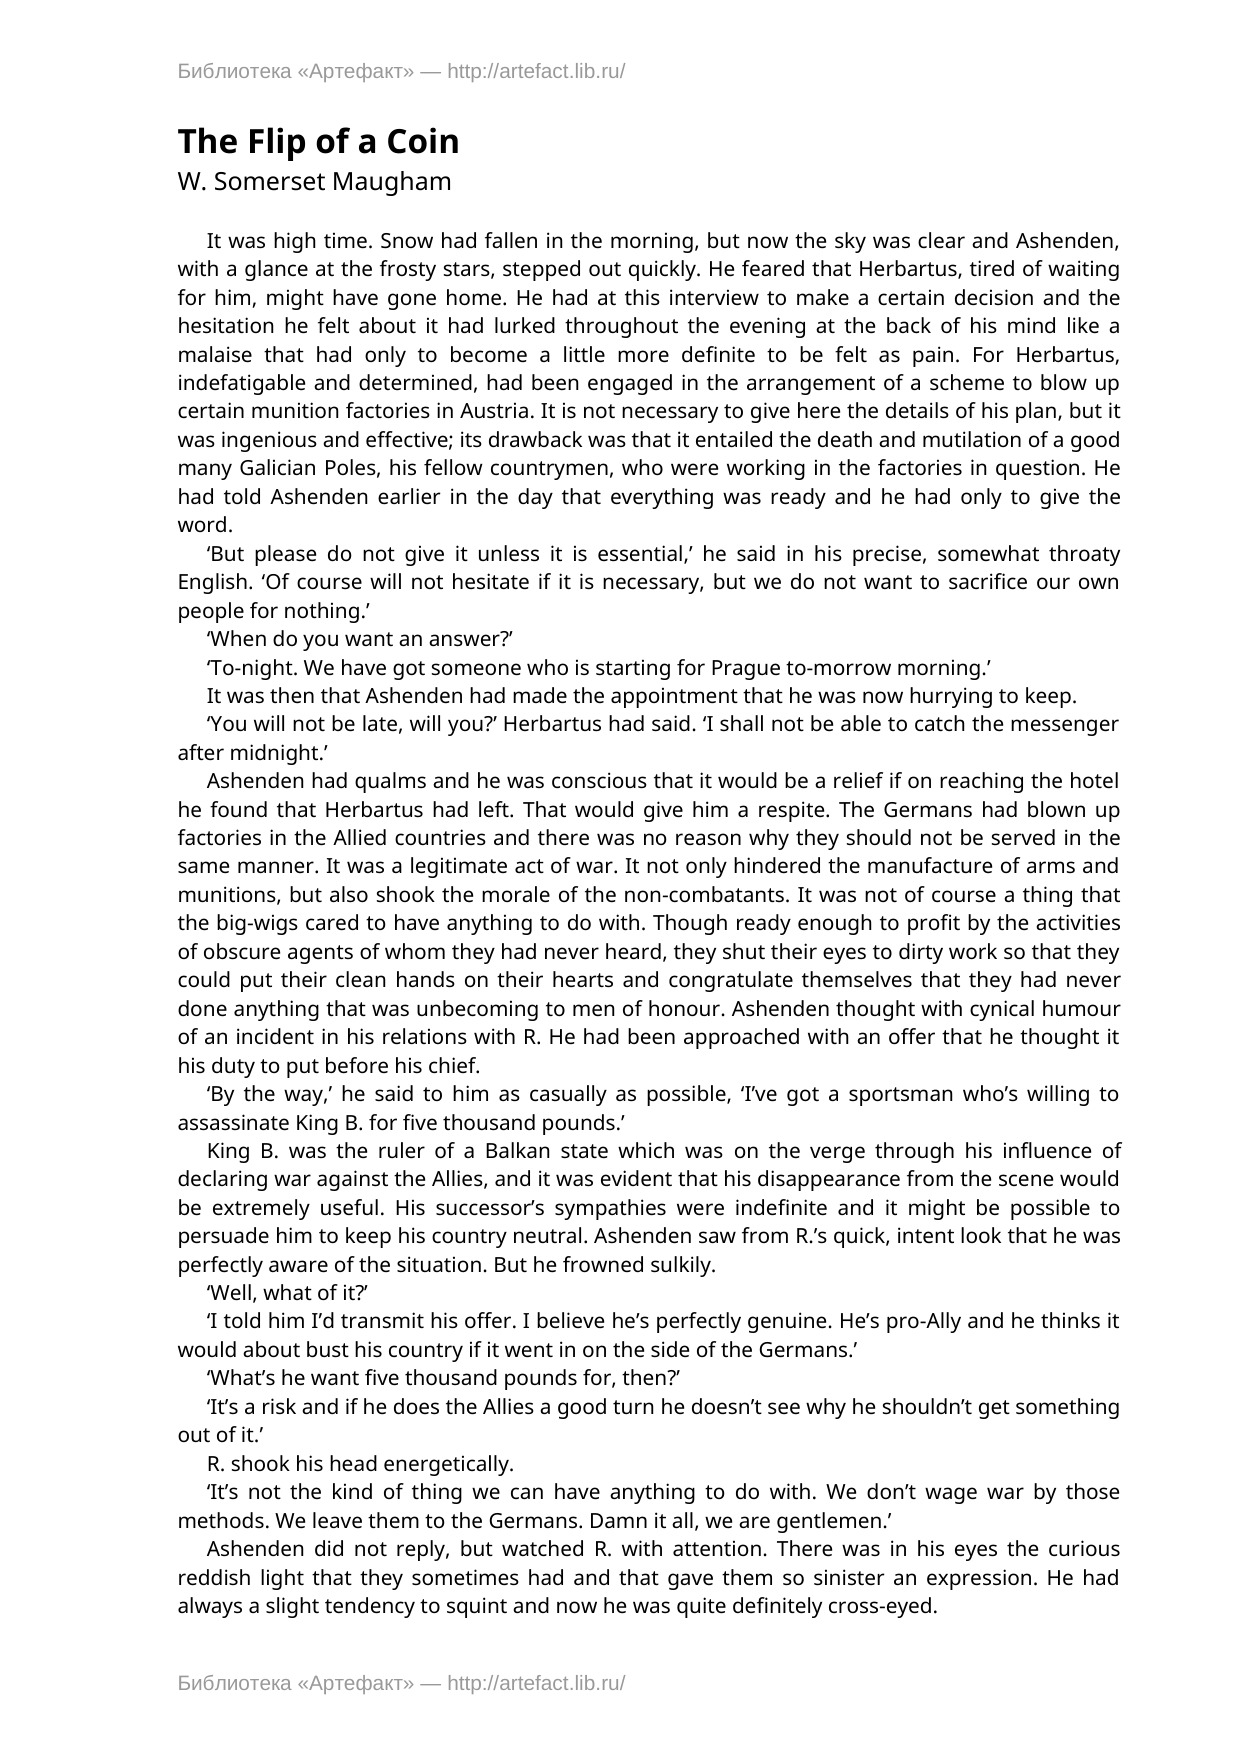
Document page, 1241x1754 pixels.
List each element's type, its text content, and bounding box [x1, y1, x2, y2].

text King B. was the ruler of a Balkan state which was on the verge through his influence of declaring war against the Allies, and it was evident that his disappearance from the scene would be extremely useful. His successor’s sympathies were indefinite and it might be possible to persuade him to keep his country neutral. Ashenden saw from R.’s quick, intent look that he was perfectly aware of the situation. But he frowned sulkily. [177, 1136, 1122, 1278]
text ‘When do you want an answer?’ [177, 624, 1122, 653]
text ‘It’s a risk and if he does the Allies a good turn he doesn’t see why he shouldn’t get something out of it.’ [177, 1392, 1122, 1449]
text ‘It’s not the kind of thing we can have anything to do with. We don’t wage war by those methods. We leave them to the Germans. Damn it all, we are gentlemen.’ [177, 1477, 1122, 1534]
text ‘I told him I’d transmit his offer. I believe he’s perfectly genuine. He’s pro-Ally and he thinks it would about bust his country if it went in on the side of the Germans.’ [177, 1307, 1122, 1363]
text R. shook his head energetically. [177, 1449, 1122, 1477]
text ‘But please do not give it unless it is essential,’ he said in his precise, somewhat throaty English. ‘Of course will not hesitate if it is necessary, but we do not want to sacrifice our own people for nothing.’ [177, 539, 1122, 624]
text ‘Well, what of it?’ [177, 1278, 1122, 1307]
text Ashenden did not reply, but watched R. with attention. There was in his eyes the curious reddish light that they sometimes had and that gave them so sinister an expression. He had always a slight tendency to squint and now he was quite definitely cross-eyed. [177, 1534, 1122, 1619]
text W. Somerset Maugham [177, 163, 1122, 198]
subtitle The Flip of a Coin [177, 118, 1122, 163]
text ‘By the way,’ he said to him as casually as possible, ‘I’ve got a sportsman who’s willing to assassinate King B. for five thousand pounds.’ [177, 1079, 1122, 1136]
text Ashenden had qualms and he was conscious that it would be a relief if on reaching the hotel he found that Herbartus had left. That would give him a respite. The Germans had blown up factories in the Allied countries and there was no reason why they should not be served in the same manner. It was a legitimate act of war. It not only hindered the manufacture of arms and munitions, but also shook the morale of the non-combatants. It was not of course a thing that the big-wigs cared to have anything to do with. Though ready enough to profit by the activities of obscure agents of whom they had never heard, they shut their eyes to dirty work so that they could put their clean hands on their hearts and congratulate themselves that they had never done anything that was unbecoming to men of honour. Ashenden thought with cynical humour of an incident in his relations with R. He had been approached with an offer that he thought it his duty to put before his chief. [177, 766, 1122, 1079]
text ‘What’s he want five thousand pounds for, then?’ [177, 1363, 1122, 1392]
text ‘You will not be late, will you?’ Herbartus had said. ‘I shall not be able to catch the messenger after midnight.’ [177, 709, 1122, 766]
text It was then that Ashenden had made the appointment that he was now hurrying to keep. [177, 681, 1122, 709]
text ‘To-night. We have got someone who is starting for Prague to-morrow morning.’ [177, 653, 1122, 681]
text It was high time. Snow had fallen in the morning, but now the sky was clear and Ashenden, with a glance at the frosty stars, stepped out quickly. He feared that Herbartus, tired of waiting for him, might have gone home. He had at this interview to make a certain decision and the hesitation he felt about it had lurked throughout the evening at the back of his mind like a malaise that had only to become a little more definite to be felt as pain. For Herbartus, indefatigable and determined, had been engaged in the arrangement of a scheme to blow up certain munition factories in Austria. It is not necessary to give here the details of his plan, but it was ingenious and effective; its drawback was that it entailed the death and mutilation of a good many Galician Poles, his fellow countrymen, who were working in the factories in question. He had told Ashenden earlier in the day that everything was ready and he had only to give the word. [177, 226, 1122, 539]
